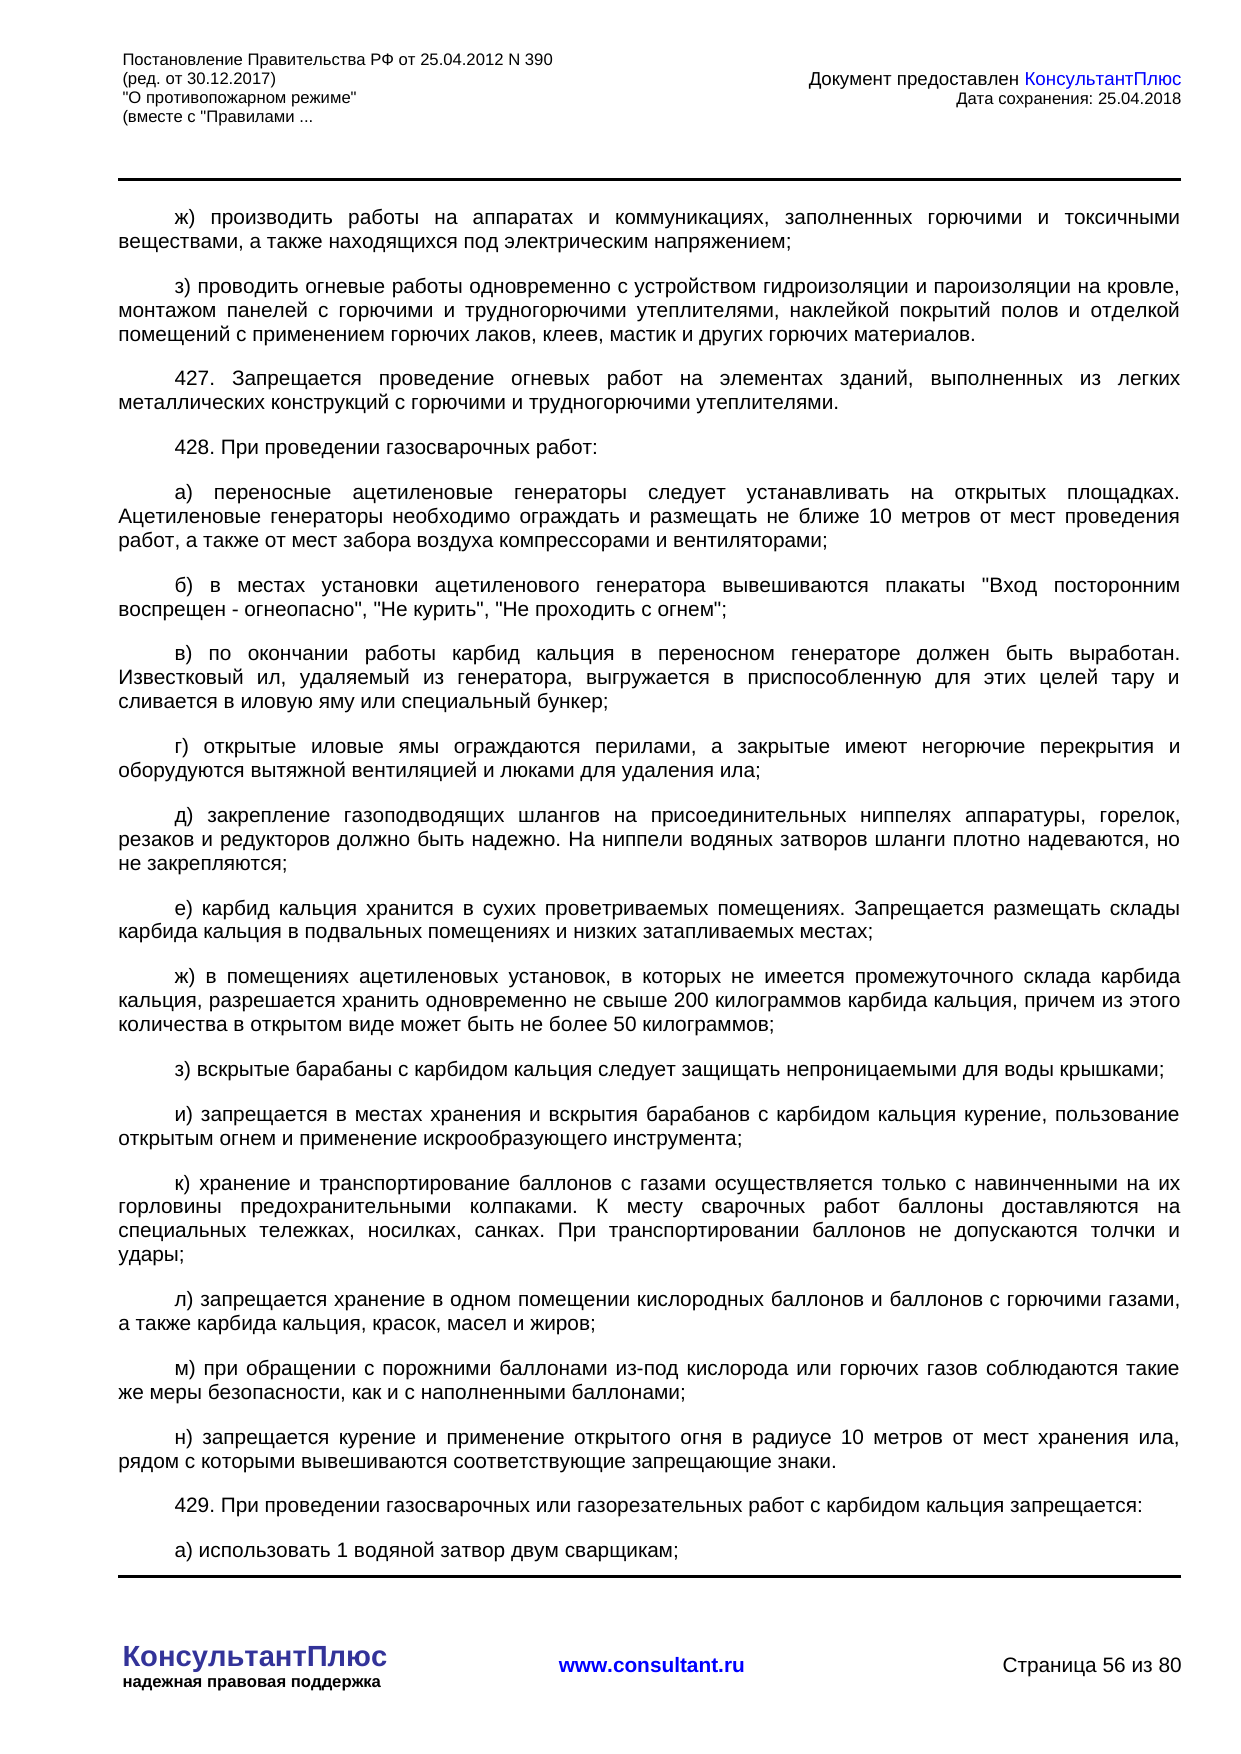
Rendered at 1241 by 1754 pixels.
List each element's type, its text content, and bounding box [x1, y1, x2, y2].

text г) открытые иловые ямы ограждаются перилами, а закрытые имеют негорючие перекрытия и оборудуются вытяжной вентиляцией и люками для удаления ила; [118, 734, 1181, 782]
text к) хранение и транспортирование баллонов с газами осуществляется только с навинченными на их горловины предохранительными колпаками. К месту сварочных работ баллоны доставляются на специальных тележках, носилках, санках. При транспортировании баллонов не допускаются толчки и удары; [118, 1170, 1181, 1266]
text 427. Запрещается проведение огневых работ на элементах зданий, выполненных из легких металлических конструкций с горючими и трудногорючими утеплителями. [118, 366, 1181, 414]
text з) вскрытые барабаны с карбидом кальция следует защищать непроницаемыми для воды крышками; [118, 1057, 1181, 1081]
text а) переносные ацетиленовые генераторы следует устанавливать на открытых площадках. Ацетиленовые генераторы необходимо ограждать и размещать не ближе 10 метров от мест проведения работ, а также от мест забора воздуха компрессорами и вентиляторами; [118, 480, 1181, 552]
text 428. При проведении газосварочных работ: [118, 435, 1181, 459]
text з) проводить огневые работы одновременно с устройством гидроизоляции и пароизоляции на кровле, монтажом панелей с горючими и трудногорючими утеплителями, наклейкой покрытий полов и отделкой помещений с применением горючих лаков, клеев, мастик и других горючих материалов. [118, 273, 1181, 345]
text 429. При проведении газосварочных или газорезательных работ с карбидом кальция запрещается: [118, 1493, 1181, 1517]
text в) по окончании работы карбид кальция в переносном генераторе должен быть выработан. Известковый ил, удаляемый из генератора, выгружается в приспособленную для этих целей тару и сливается в иловую яму или специальный бункер; [118, 641, 1181, 713]
text б) в местах установки ацетиленового генератора вывешиваются плакаты "Вход посторонним воспрещен - огнеопасно", "Не курить", "Не проходить с огнем"; [118, 572, 1181, 620]
text л) запрещается хранение в одном помещении кислородных баллонов и баллонов с горючими газами, а также карбида кальция, красок, масел и жиров; [118, 1287, 1181, 1335]
text н) запрещается курение и применение открытого огня в радиусе 10 метров от мест хранения ила, рядом с которыми вывешиваются соответствующие запрещающие знаки. [118, 1424, 1181, 1472]
text ж) в помещениях ацетиленовых установок, в которых не имеется промежуточного склада карбида кальция, разрешается хранить одновременно не свыше 200 килограммов карбида кальция, причем из этого количества в открытом виде может быть не более 50 килограммов; [118, 964, 1181, 1036]
text ж) производить работы на аппаратах и коммуникациях, заполненных горючими и токсичными веществами, а также находящихся под электрическим напряжением; [118, 205, 1181, 253]
text е) карбид кальция хранится в сухих проветриваемых помещениях. Запрещается размещать склады карбида кальция в подвальных помещениях и низких затапливаемых местах; [118, 895, 1181, 943]
text д) закрепление газоподводящих шлангов на присоединительных ниппелях аппаратуры, горелок, резаков и редукторов должно быть надежно. На ниппели водяных затворов шланги плотно надеваются, но не закрепляются; [118, 803, 1181, 874]
text а) использовать 1 водяной затвор двум сварщикам; [118, 1538, 1181, 1562]
text м) при обращении с порожними баллонами из-под кислорода или горючих газов соблюдаются такие же меры безопасности, как и с наполненными баллонами; [118, 1356, 1181, 1404]
text и) запрещается в местах хранения и вскрытия барабанов с карбидом кальция курение, пользование открытым огнем и применение искрообразующего инструмента; [118, 1102, 1181, 1149]
